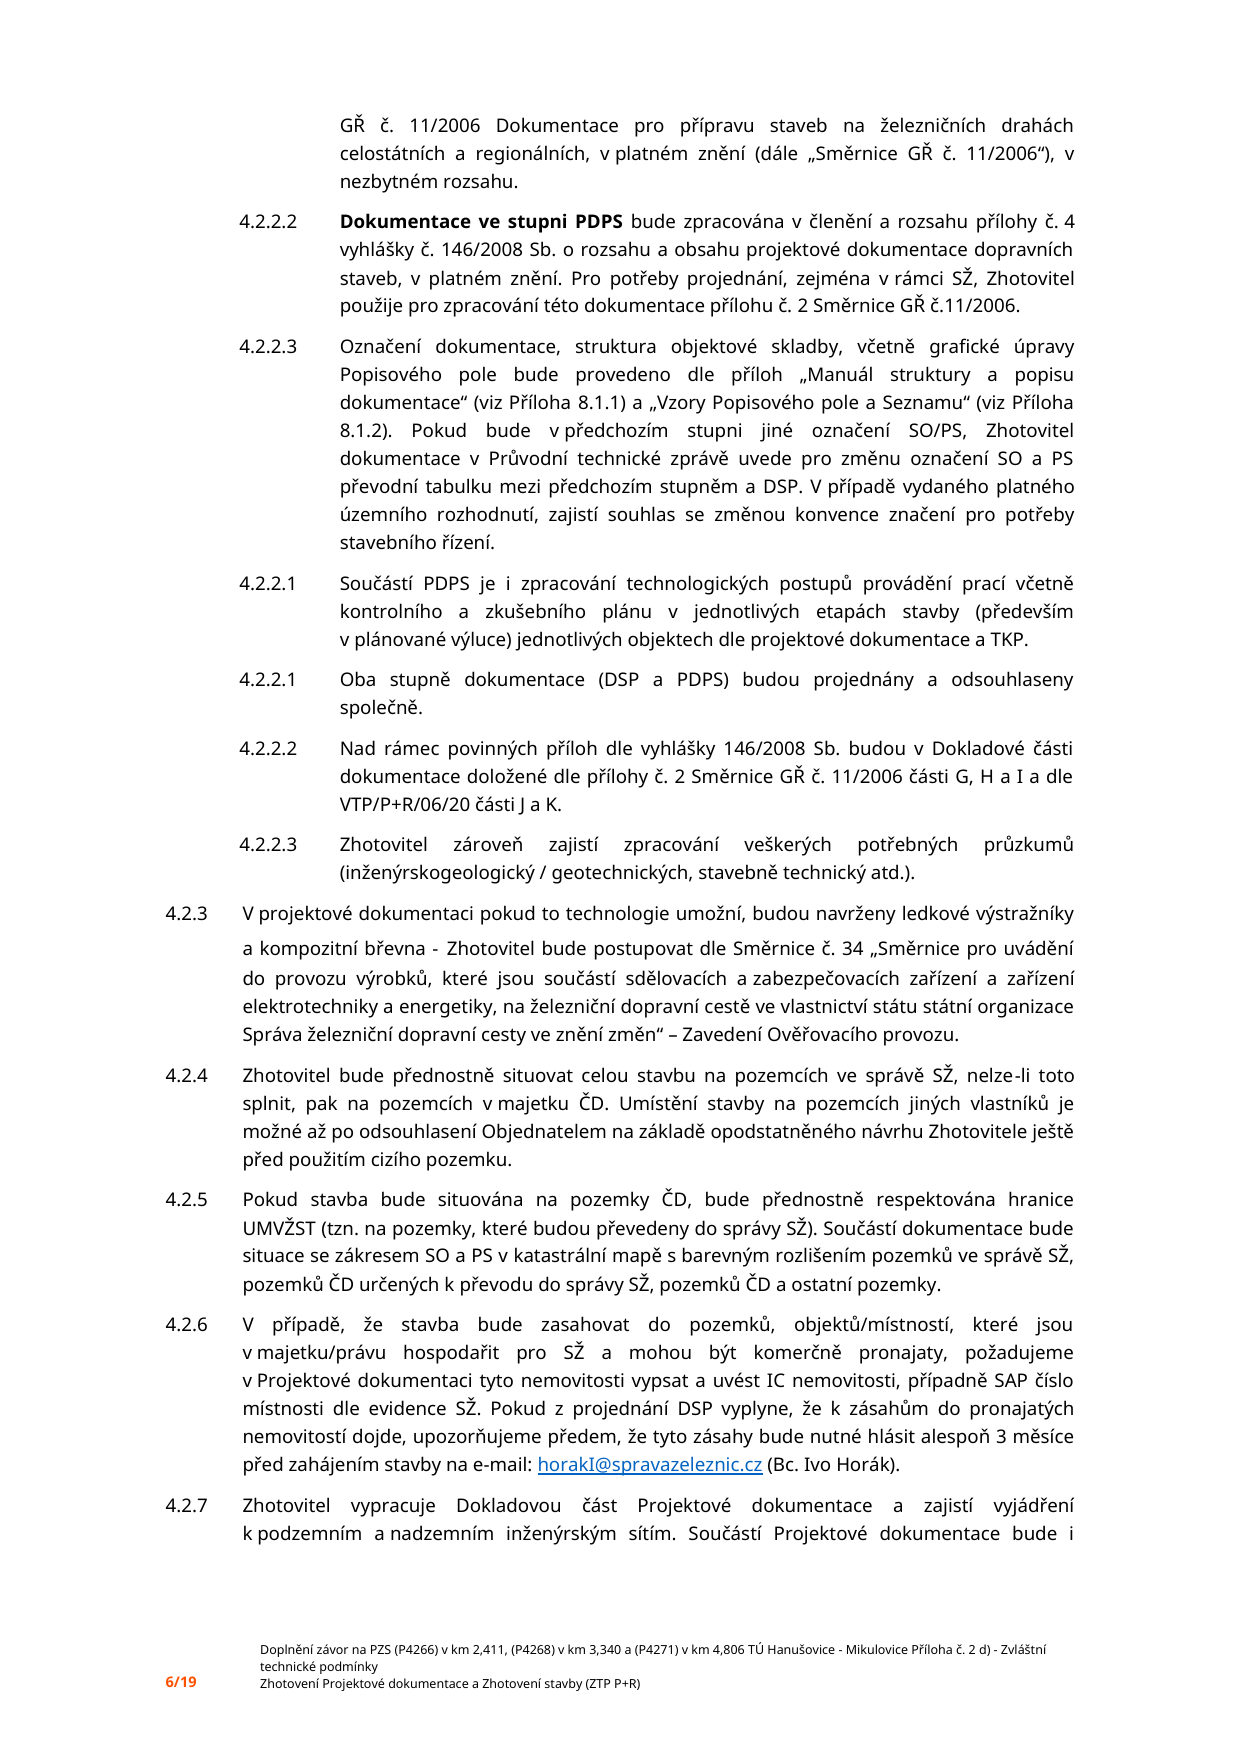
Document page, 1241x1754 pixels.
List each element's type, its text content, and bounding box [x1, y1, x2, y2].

text Nad rámec povinných příloh dle vyhlášky 146/2008 Sb. budou v Dokladové části dokumentace doložené dle přílohy č. 2 Směrnice GŘ č. 11/2006 části G, H a I a dle VTP/P+R/06/20 části J a K. [239, 735, 1075, 817]
text Označení dokumentace, struktura objektové skladby, včetně grafické úpravy Popisového pole bude provedeno dle příloh „Manuál struktury a popisu dokumentace“ (viz Příloha 8.1.1) a „Vzory Popisového pole a Seznamu“ (viz Příloha 8.1.2). Pokud bude v předchozím stupni jiné označení SO/PS, Zhotovitel dokumentace v Průvodní technické zprávě uvede pro změnu označení SO a PS převodní tabulku mezi předchozím stupněm a DSP. V případě vydaného platného územního rozhodnutí, zajistí souhlas se změnou konvence značení pro potřeby stavebního řízení. [239, 333, 1075, 555]
text V projektové dokumentaci pokud to technologie umožní, budou navrženy ledkové výstražníky a kompozitní břevna - Zhotovitel bude postupovat dle Směrnice č. 34 „Směrnice pro uvádění do provozu výrobků, které jsou součástí sdělovacích a zabezpečovacích zařízení a zařízení elektrotechniky a energetiky, na železniční dopravní cestě ve vlastnictví státu státní organizace Správa železniční dopravní cesty ve znění změn“ – Zavedení Ověřovacího provozu. [165, 900, 1075, 1047]
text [239, 112, 1075, 194]
text Dokumentace ve stupni PDPS bude zpracována v členění a rozsahu přílohy č. 4 vyhlášky č. 146/2008 Sb. o rozsahu a obsahu projektové dokumentace dopravních staveb, v platném znění. Pro potřeby projednání, zejména v rámci SŽ, Zhotovitel použije pro zpracování této dokumentace přílohu č. 2 Směrnice GŘ č.11/2006. [239, 209, 1075, 318]
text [165, 1492, 1075, 1546]
text Zhotovitel bude přednostně situovat celou stavbu na pozemcích ve správě SŽ, nelze-li toto splnit, pak na pozemcích v majetku ČD. Umístění stavby na pozemcích jiných vlastníků je možné až po odsouhlasení Objednatelem na základě opodstatněného návrhu Zhotovitele ještě před použitím cizího pozemku. [165, 1062, 1075, 1172]
text V případě, že stavba bude zasahovat do pozemků, objektů/místností, které jsou v majetku/právu hospodařit pro SŽ a mohou být komerčně pronajaty, požadujeme v Projektové dokumentaci tyto nemovitosti vypsat a uvést IC nemovitosti, případně SAP číslo místnosti dle evidence SŽ. Pokud z projednání DSP vyplyne, že k zásahům do pronajatých nemovitostí dojde, upozorňujeme předem, že tyto zásahy bude nutné hlásit alespoň 3 měsíce před zahájením stavby na e-mail: horakI@spravazeleznic.cz (Bc. Ivo Horák). [165, 1311, 1075, 1477]
list Oba stupně dokumentace (DSP a PDPS) budou projednány a odsouhlaseny společně. [239, 667, 1075, 720]
list Součástí PDPS je i zpracování technologických postupů provádění prací včetně kontrolního a zkušebního plánu v jednotlivých etapách stavby (především v plánované výluce) jednotlivých objektech dle projektové dokumentace a TKP. [239, 570, 1075, 652]
text Zhotovitel zároveň zajistí zpracování veškerých potřebných průzkumů (inženýrskogeologický / geotechnických, stavebně technický atd.). [239, 832, 1075, 885]
text Pokud stavba bude situována na pozemky ČD, bude přednostně respektována hranice UMVŽST (tzn. na pozemky, které budou převedeny do správy SŽ). Součástí dokumentace bude situace se zákresem SO a PS v katastrální mapě s barevným rozlišením pozemků ve správě SŽ, pozemků ČD určených k převodu do správy SŽ, pozemků ČD a ostatní pozemky. [165, 1187, 1075, 1296]
